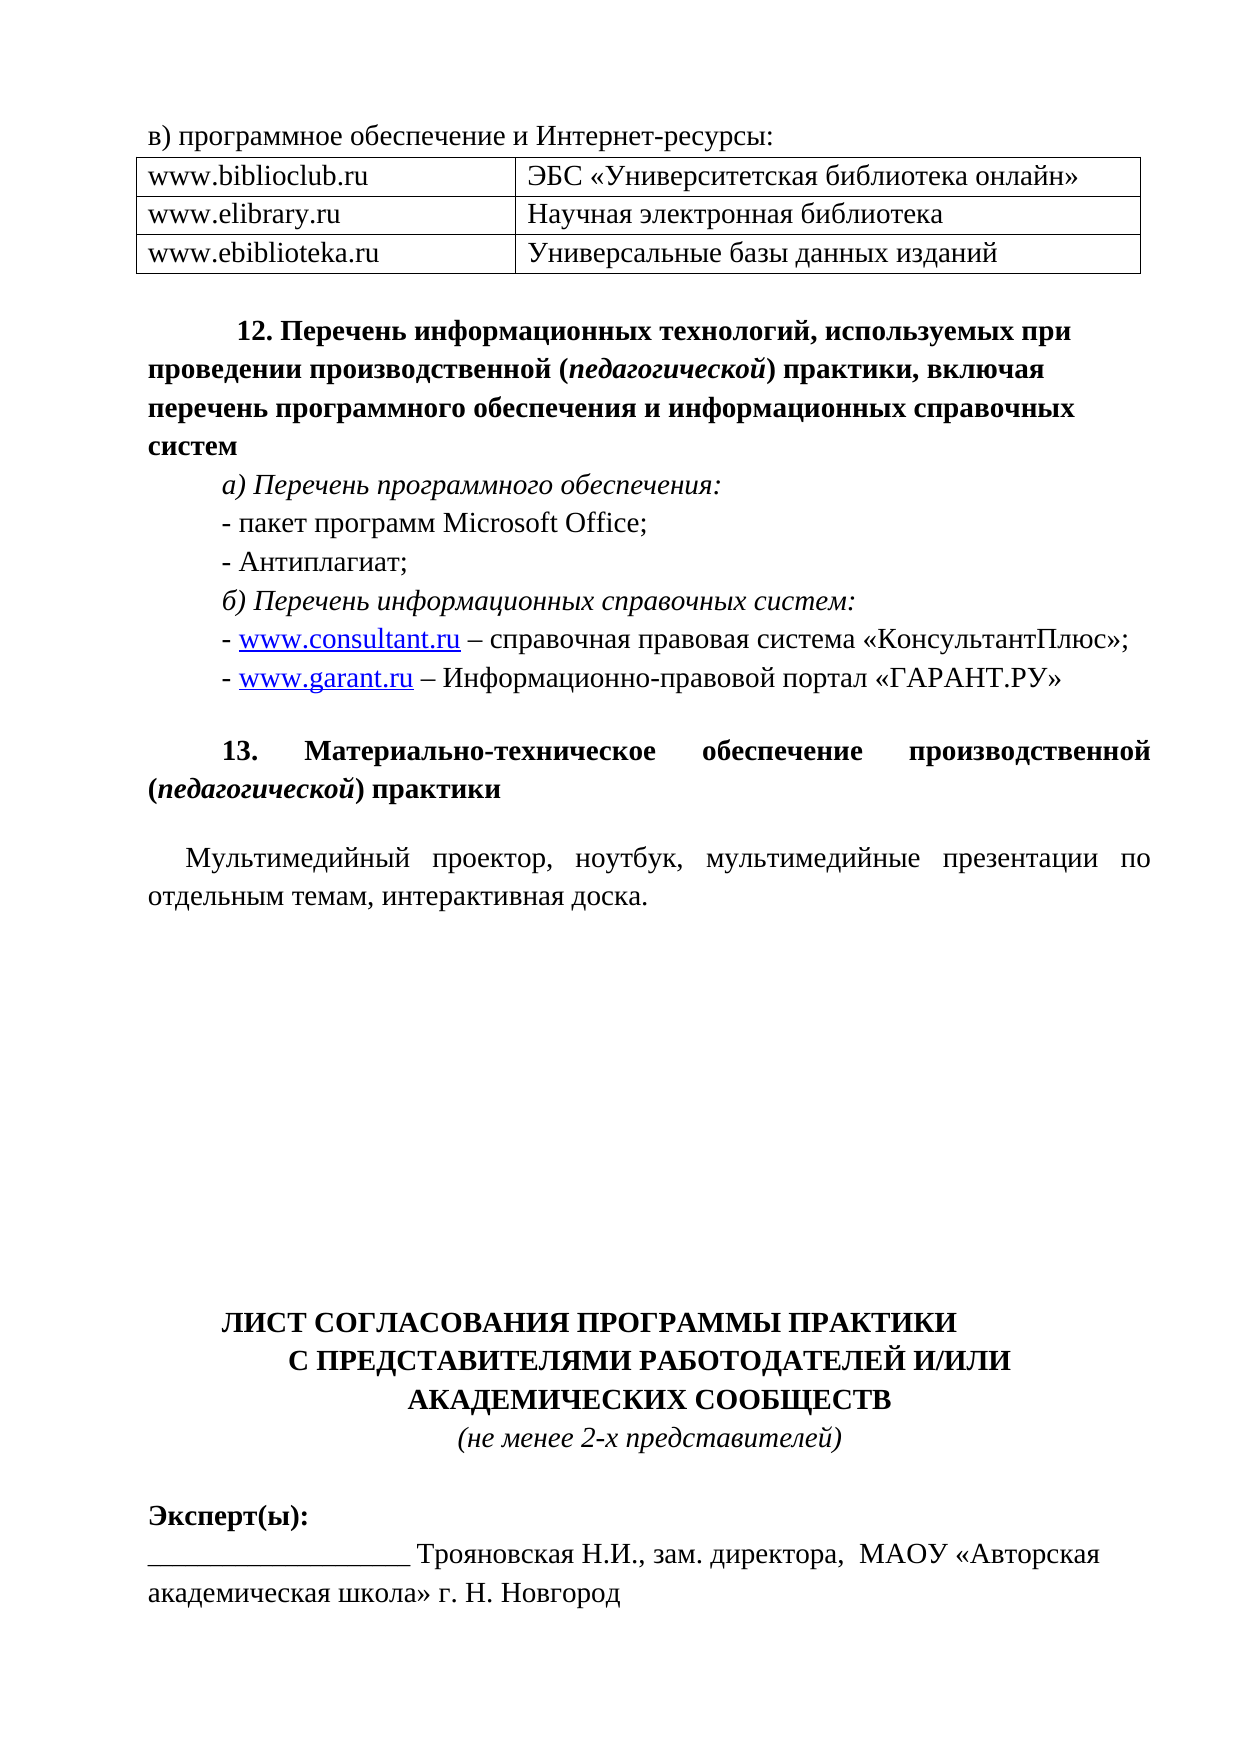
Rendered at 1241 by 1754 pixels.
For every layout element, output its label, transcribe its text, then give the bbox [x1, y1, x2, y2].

text - www.consultant.ru – справочная правовая система «КонсультантПлюс»; [148, 621, 1152, 655]
text 12. Перечень информационных технологий, используемых при проведении производственной (педагогической) практики, включая перечень программного обеспечения и информационных справочных систем [148, 313, 1152, 462]
text Мультимедийный проектор, ноутбук, мультимедийные презентации по отдельным темам, интерактивная доска. [148, 840, 1152, 912]
table_cell www.ebiblioteka.ru [137, 235, 515, 273]
text - пакет программ Microsoft Office; [148, 506, 1152, 539]
table_cell Универсальные базы данных изданий [516, 235, 1140, 273]
text Эксперт(ы): [148, 1498, 1152, 1531]
text 13. Материально-техническое обеспечение производственной (педагогической) практики [148, 733, 1152, 805]
table_cell www.elibrary.ru [137, 197, 515, 234]
table_cell Научная электронная библиотека [516, 197, 1140, 234]
table_header ЭБС «Университетская библиотека онлайн» [516, 158, 1140, 196]
text в) программное обеспечение и Интернет-ресурсы: [148, 118, 1152, 152]
text б) Перечень информационных справочных систем: [148, 583, 1152, 616]
text - www.garant.ru – Информационно-правовой портал «ГАРАНТ.РУ» [148, 660, 1152, 693]
text ЛИСТ СОГЛАСОВАНИЯ ПРОГРАММЫ ПРАКТИКИ [148, 1305, 1152, 1338]
table_header www.biblioclub.ru [137, 158, 515, 196]
text _____________________ Трояновская Н.И., зам. директора, МАОУ «Авторская академическая школа» г. Н. Новгород [148, 1536, 1152, 1608]
text С ПРЕДСТАВИТЕЛЯМИ РАБОТОДАТЕЛЕЙ И/ИЛИ АКАДЕМИЧЕСКИХ СООБЩЕСТВ [148, 1343, 1152, 1416]
text (не менее 2-х представителей) [148, 1421, 1152, 1454]
text а) Перечень программного обеспечения: [148, 467, 1152, 501]
text - Антиплагиат; [148, 544, 1152, 578]
